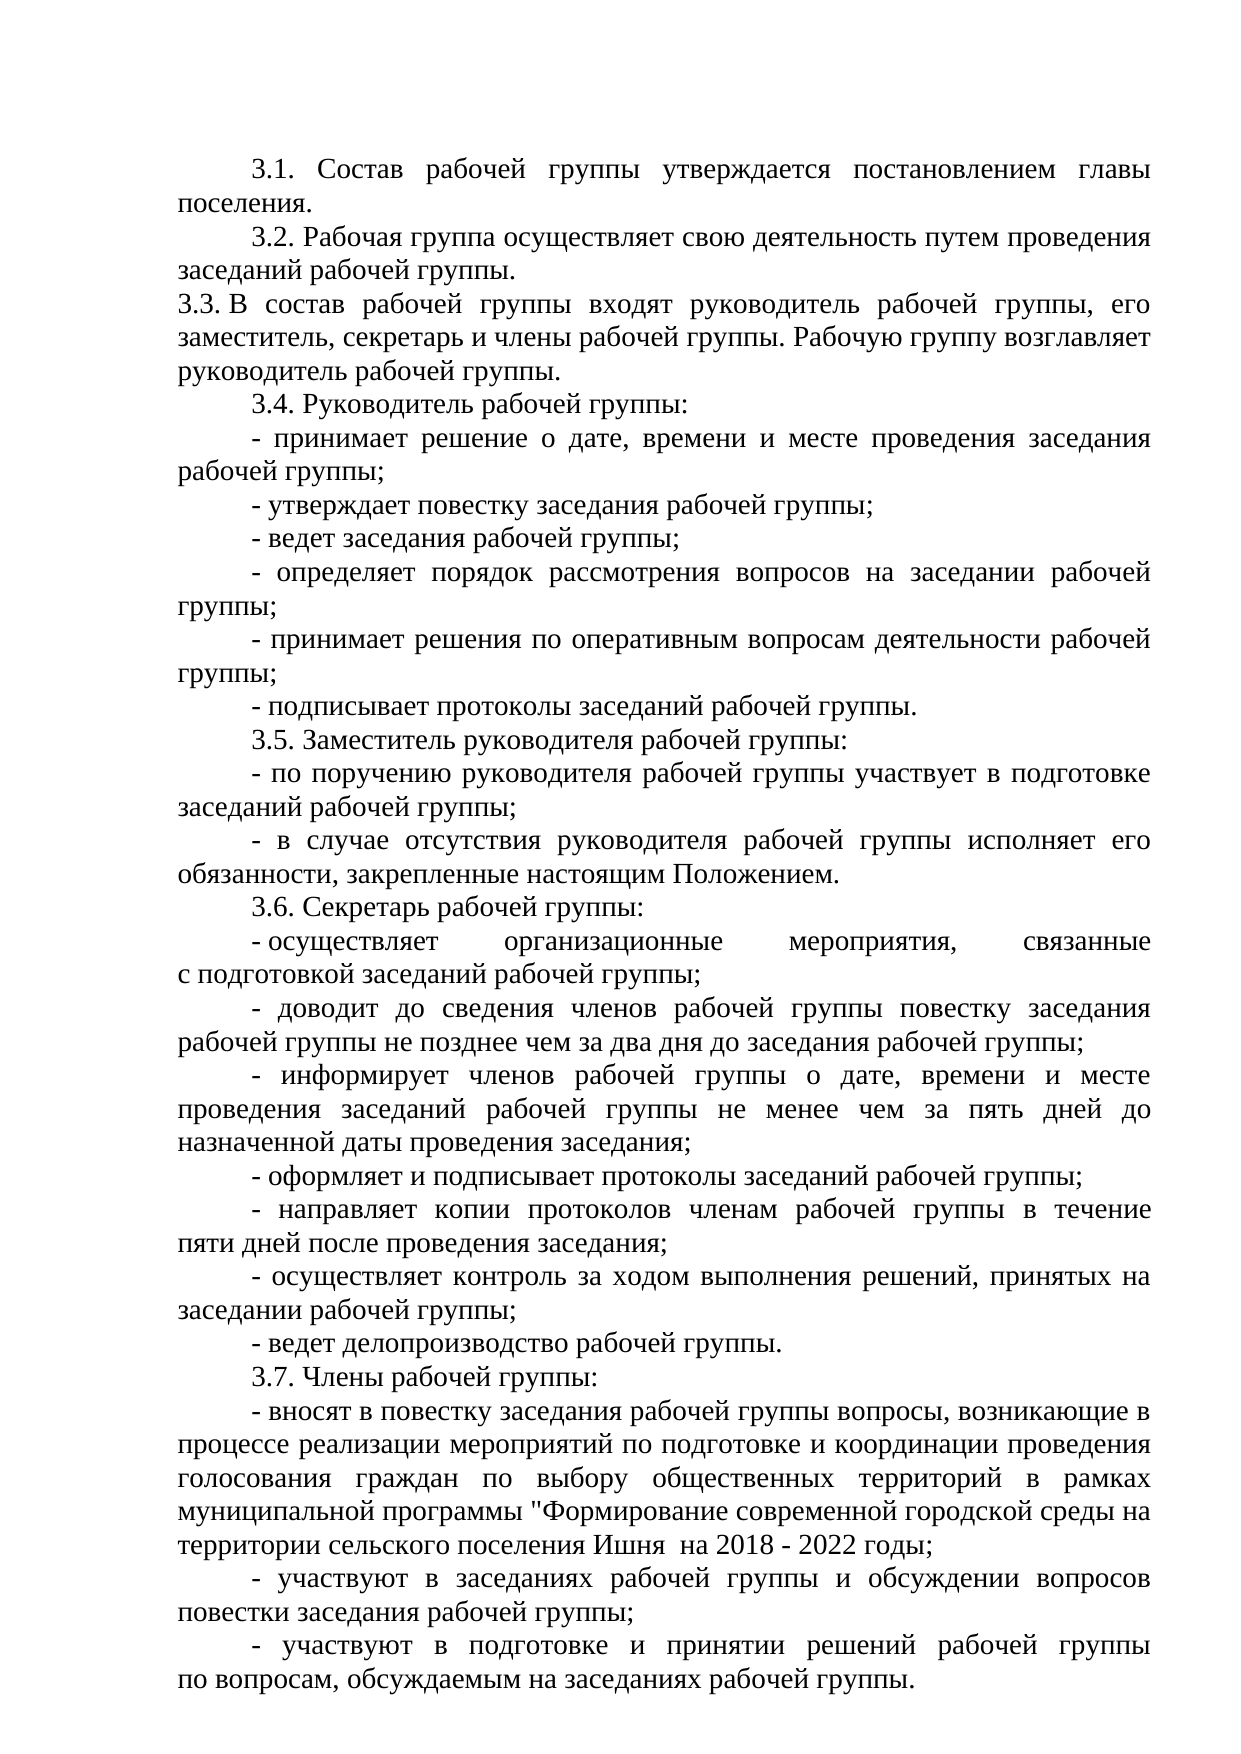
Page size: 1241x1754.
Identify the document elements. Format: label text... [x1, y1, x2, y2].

text 3.4. Руководитель рабочей группы: [177, 386, 1152, 420]
text 3.2. Рабочая группа осуществляет свою деятельность путем проведения заседаний рабочей группы. [177, 219, 1152, 286]
text - вносят в повестку заседания рабочей группы вопросы, возникающие в процессе реализации мероприятий по подготовке и координации проведения голосования граждан по выбору общественных территорий в рамках муниципальной программы "Формирование современной городской среды на территории сельского поселения Ишня на 2018 - 2022 годы; [177, 1393, 1152, 1560]
text - доводит до сведения членов рабочей группы повестку заседания рабочей группы не позднее чем за два дня до заседания рабочей группы; [177, 990, 1152, 1057]
text - участвуют в подготовке и принятии решений рабочей группы по вопросам, обсуждаемым на заседаниях рабочей группы. [177, 1627, 1152, 1694]
text - осуществляет организационные мероприятия, связанные с подготовкой заседаний рабочей группы; [177, 923, 1152, 990]
text - принимает решение о дате, времени и месте проведения заседания рабочей группы; [177, 420, 1152, 487]
text - принимает решения по оперативным вопросам деятельности рабочей группы; [177, 621, 1152, 688]
text - осуществляет контроль за ходом выполнения решений, принятых на заседании рабочей группы; [177, 1258, 1152, 1326]
text - участвуют в заседаниях рабочей группы и обсуждении вопросов повестки заседания рабочей группы; [177, 1560, 1152, 1627]
text - направляет копии протоколов членам рабочей группы в течение пяти дней после проведения заседания; [177, 1191, 1152, 1258]
text - определяет порядок рассмотрения вопросов на заседании рабочей группы; [177, 554, 1152, 621]
text - ведет заседания рабочей группы; [177, 521, 1152, 554]
text - утверждает повестку заседания рабочей группы; [177, 487, 1152, 521]
text 3.5. Заместитель руководителя рабочей группы: [177, 722, 1152, 755]
text 3.3. В состав рабочей группы входят руководитель рабочей группы, его заместитель, секретарь и члены рабочей группы. Рабочую группу возглавляет руководитель рабочей группы. [177, 286, 1152, 386]
text 3.7. Члены рабочей группы: [177, 1359, 1152, 1393]
text - в случае отсутствия руководителя рабочей группы исполняет его обязанности, закрепленные настоящим Положением. [177, 822, 1152, 889]
text 3.6. Секретарь рабочей группы: [177, 889, 1152, 923]
text 3.1. Состав рабочей группы утверждается постановлением главы поселения. [177, 152, 1152, 219]
text - ведет делопроизводство рабочей группы. [177, 1326, 1152, 1359]
text - по поручению руководителя рабочей группы участвует в подготовке заседаний рабочей группы; [177, 755, 1152, 822]
text - оформляет и подписывает протоколы заседаний рабочей группы; [177, 1158, 1152, 1191]
text - подписывает протоколы заседаний рабочей группы. [177, 688, 1152, 722]
text - информирует членов рабочей группы о дате, времени и месте проведения заседаний рабочей группы не менее чем за пять дней до назначенной даты проведения заседания; [177, 1057, 1152, 1158]
